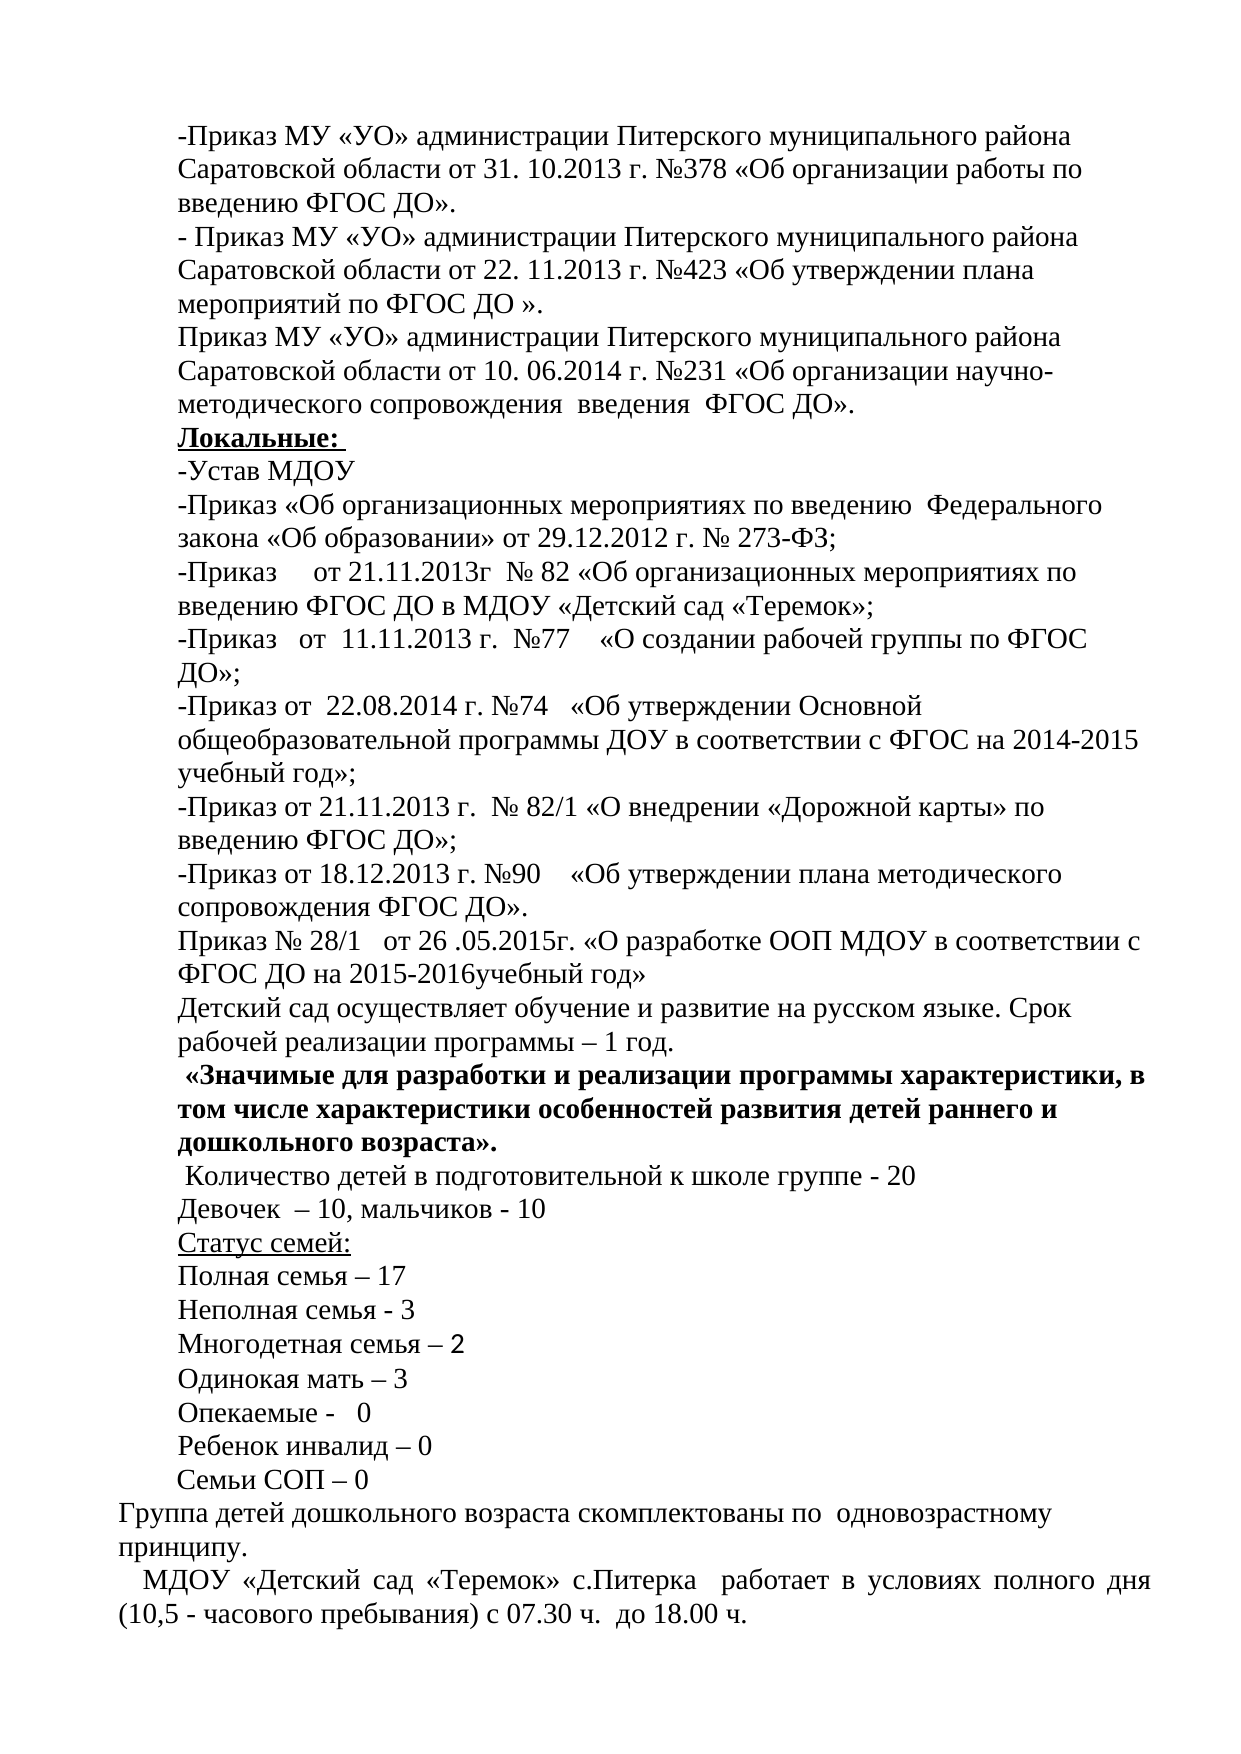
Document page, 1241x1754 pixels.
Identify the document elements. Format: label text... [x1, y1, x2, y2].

text - Приказ МУ «УО» администрации Питерского муниципального района Саратовской области от 22. 11.2013 г. №423 «Об утверждении плана мероприятий по ФГОС ДО ». [177, 219, 1152, 319]
text -Приказ МУ «УО» администрации Питерского муниципального района Саратовской области от 31. 10.2013 г. №378 «Об организации работы по введению ФГОС ДО». [177, 118, 1152, 219]
text Одинокая мать – 3 [177, 1361, 1152, 1395]
text Ребенок инвалид – 0 [177, 1428, 1152, 1462]
text Девочек – 10, мальчиков - 10 [177, 1191, 1152, 1225]
text Количество детей в подготовительной к школе группе - 20 [177, 1158, 1152, 1191]
text -Приказ от 11.11.2013 г. №77 «О создании рабочей группы по ФГОС ДО»; [177, 621, 1152, 688]
text -Приказ от 22.08.2014 г. №74 «Об утверждении Основной общеобразовательной программы ДОУ в соответствии с ФГОС на 2014-2015 учебный год»; [177, 688, 1152, 789]
text -Приказ от 21.11.2013 г. № 82/1 «О внедрении «Дорожной карты» по введению ФГОС ДО»; [177, 789, 1152, 856]
text -Устав МДОУ [177, 453, 1152, 487]
text Группа детей дошкольного возраста скомплектованы по одновозрастному принципу. [118, 1495, 1152, 1562]
text -Приказ «Об организационных мероприятиях по введению Федерального закона «Об образовании» от 29.12.2012 г. № 273-ФЗ; [177, 487, 1152, 554]
text Статус семей: [177, 1225, 1152, 1258]
text Локальные: [177, 420, 1152, 453]
text «Значимые для разработки и реализации программы характеристики, в том числе характеристики особенностей развития детей раннего и дошкольного возраста». [177, 1057, 1152, 1158]
text Опекаемые - 0 [177, 1395, 1152, 1428]
text Детский сад осуществляет обучение и развитие на русском языке. Срок рабочей реализации программы – 1 год. [177, 990, 1152, 1057]
text -Приказ от 21.11.2013г № 82 «Об организационных мероприятиях по введению ФГОС ДО в МДОУ «Детский сад «Теремок»; [177, 554, 1152, 621]
text Семьи СОП – 0 [118, 1462, 1152, 1495]
text МДОУ «Детский сад «Теремок» с.Питерка работает в условиях полного дня (10,5 - часового пребывания) с 07.30 ч. до 18.00 ч. [118, 1562, 1152, 1629]
text Приказ № 28/1 от 26 .05.2015г. «О разработке ООП МДОУ в соответствии с ФГОС ДО на 2015-2016учебный год» [177, 923, 1152, 990]
text Полная семья – 17 [177, 1258, 1152, 1292]
text Неполная семья - 3 [177, 1292, 1152, 1326]
text Приказ МУ «УО» администрации Питерского муниципального района Саратовской области от 10. 06.2014 г. №231 «Об организации научно-методического сопровождения введения ФГОС ДО». [177, 319, 1152, 420]
text -Приказ от 18.12.2013 г. №90 «Об утверждении плана методического сопровождения ФГОС ДО». [177, 856, 1152, 923]
text Многодетная семья – 2 [177, 1326, 1152, 1361]
